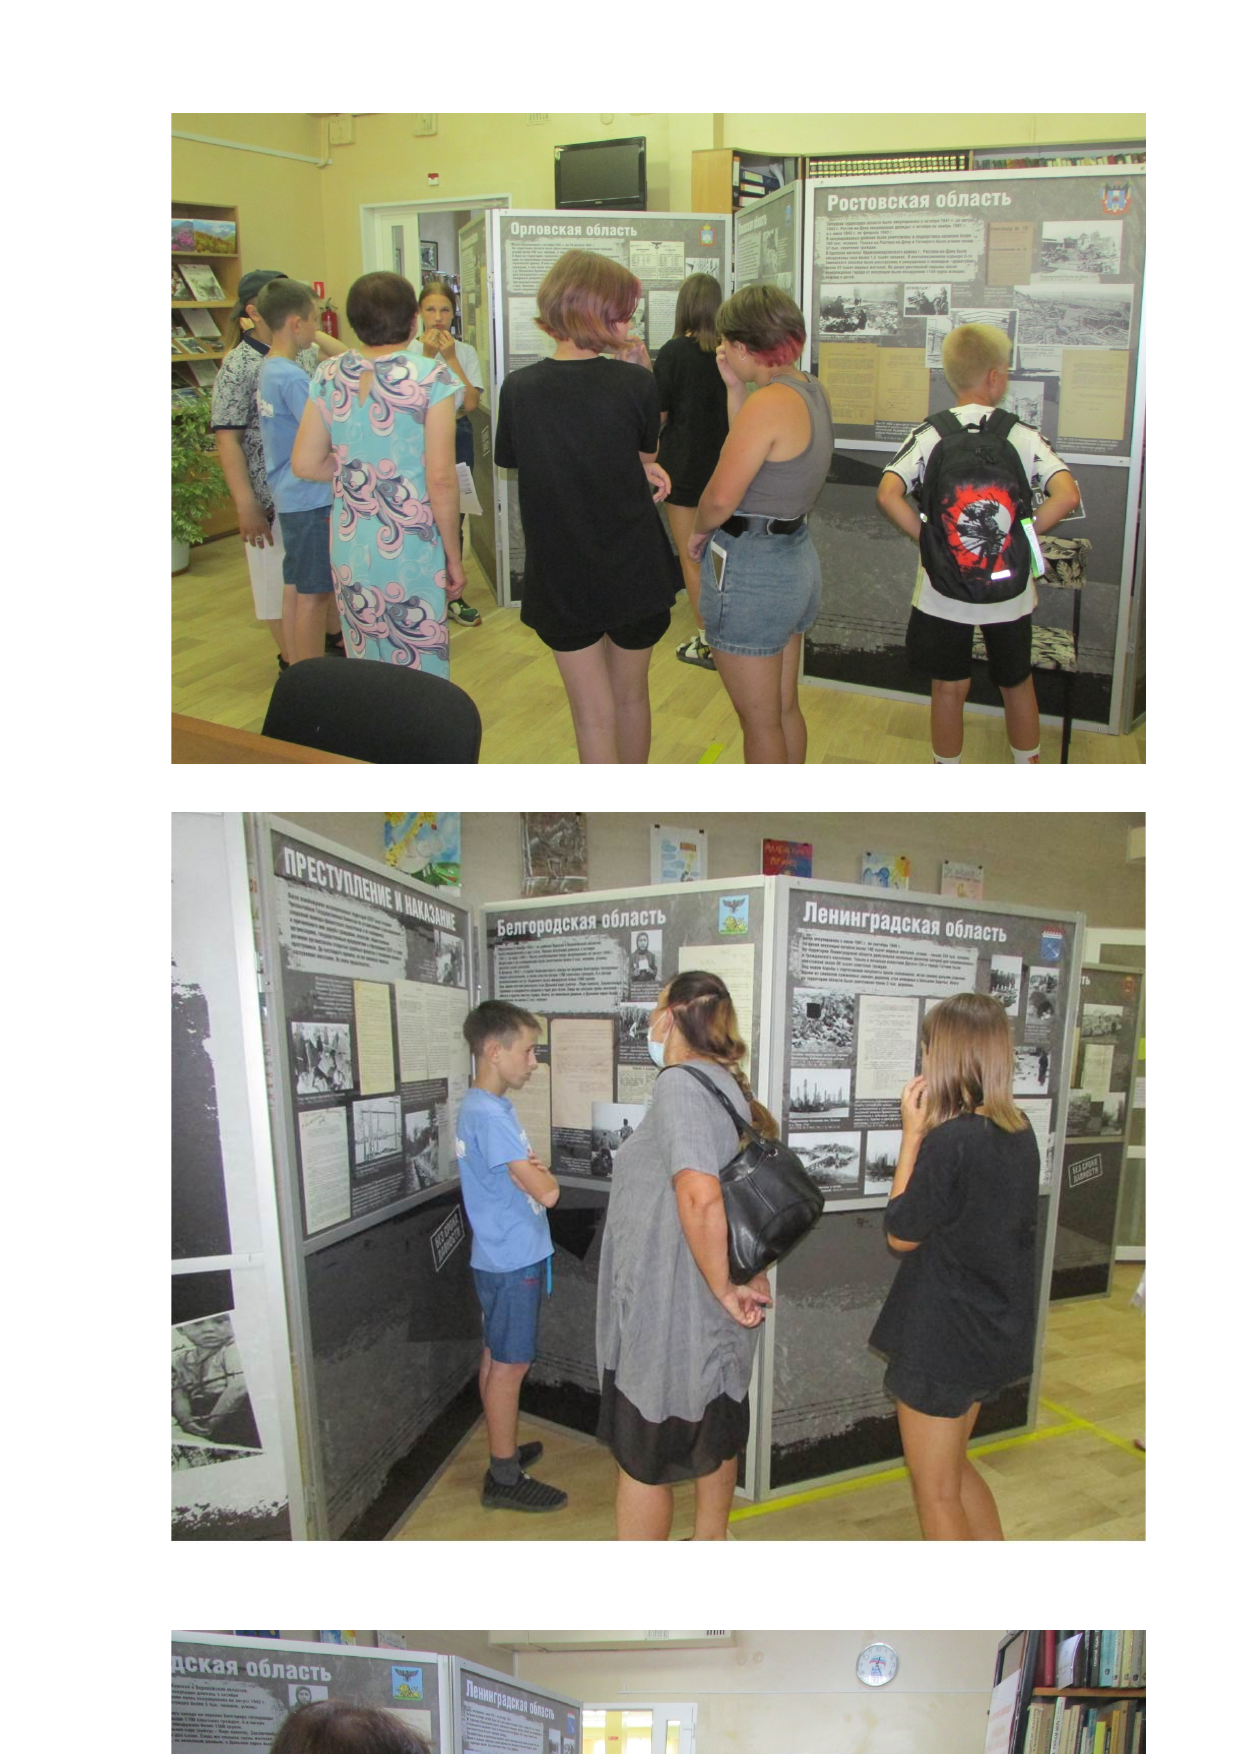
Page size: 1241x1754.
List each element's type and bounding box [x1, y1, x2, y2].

picture [171, 113, 1146, 764]
picture [171, 1630, 1146, 1754]
picture [171, 812, 1146, 1544]
